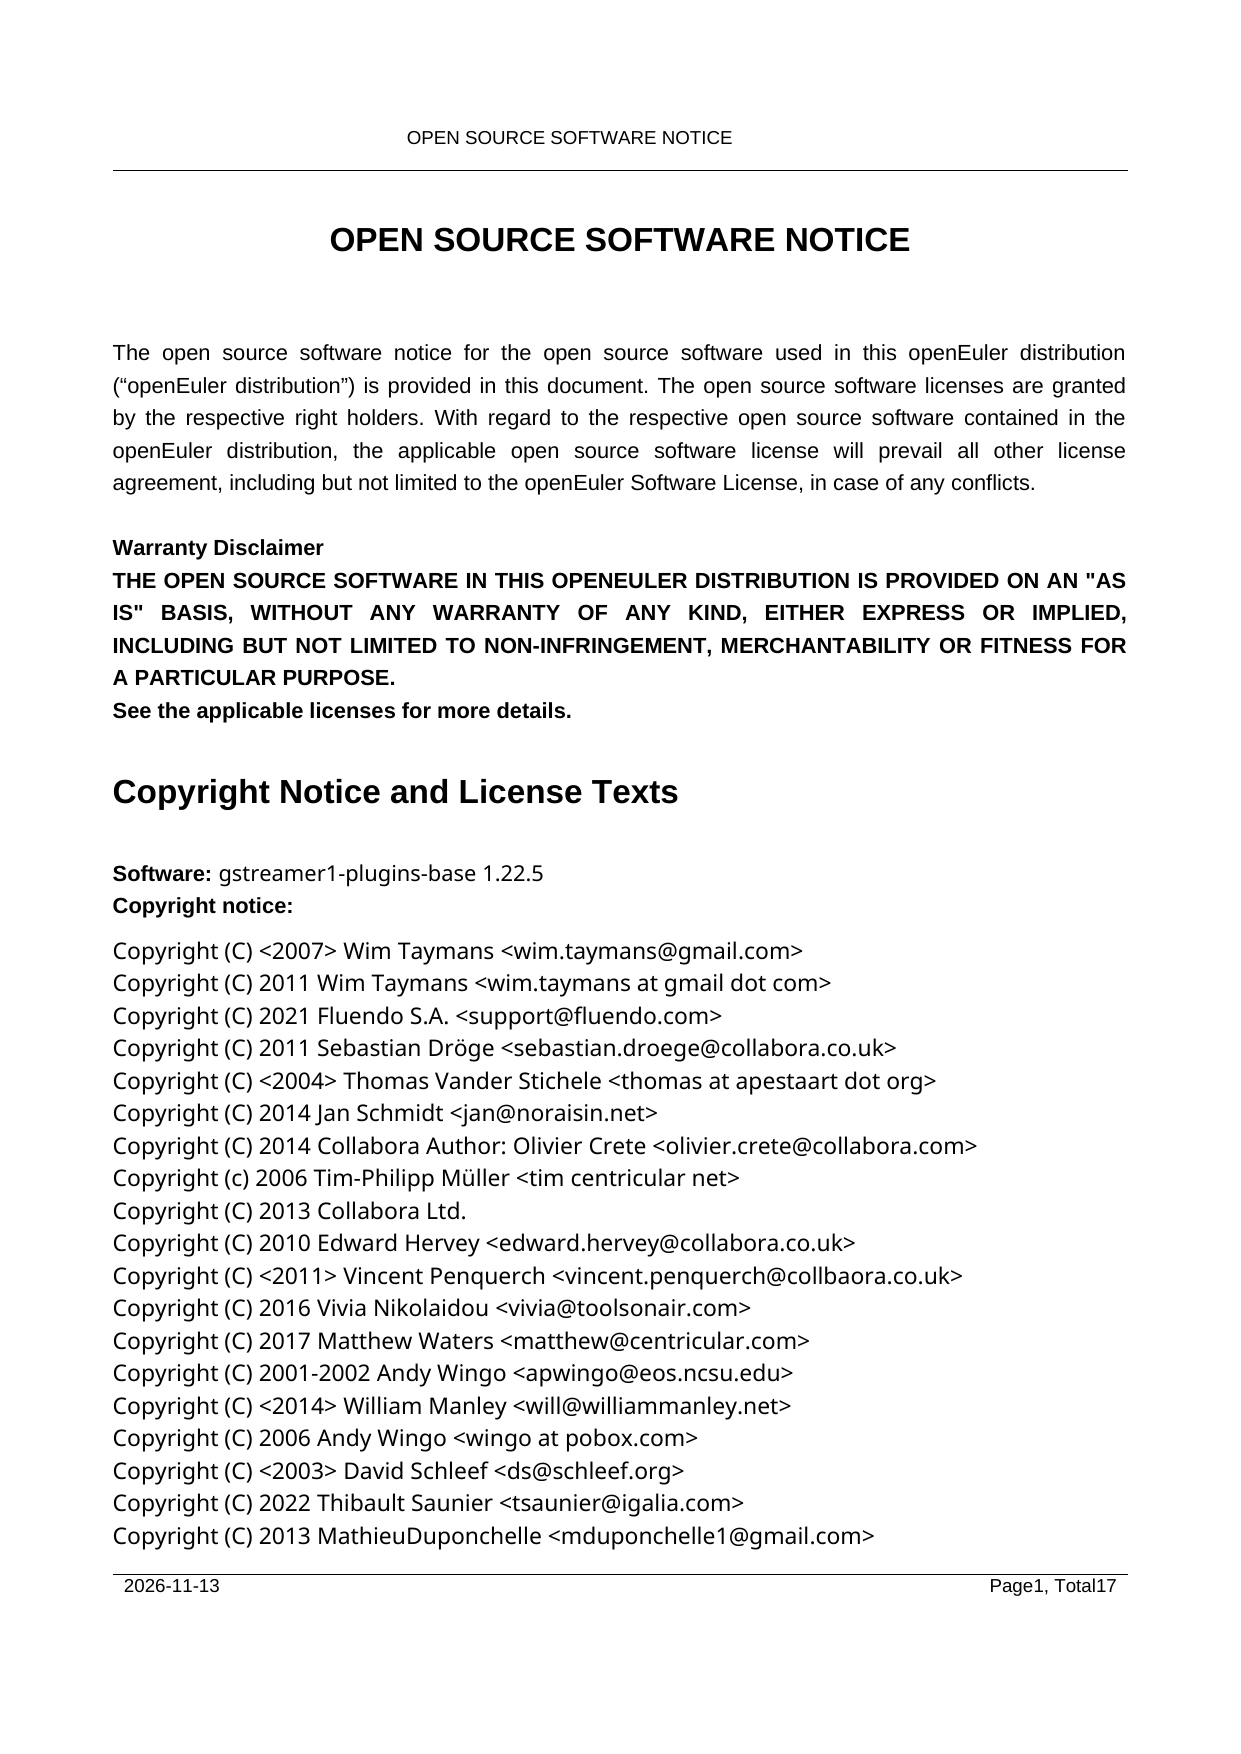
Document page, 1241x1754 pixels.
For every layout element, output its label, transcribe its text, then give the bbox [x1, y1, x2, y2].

text The open source software notice for the open source software used in this openEuler distribution (“openEuler distribution”) is provided in this document. The open source software licenses are granted by the respective right holders. With regard to the respective open source software contained in the openEuler distribution, the applicable open source software license will prevail all other license agreement, including but not limited to the openEuler Software License, in case of any conflicts. [112, 336, 1128, 499]
text THE OPEN SOURCE SOFTWARE IN THIS OPENEULER DISTRIBUTION IS PROVIDED ON AN "AS IS" BASIS, WITHOUT ANY WARRANTY OF ANY KIND, EITHER EXPRESS OR IMPLIED, INCLUDING BUT NOT LIMITED TO NON-INFRINGEMENT, MERCHANTABILITY OR FITNESS FOR A PARTICULAR PURPOSE. See the applicable licenses for more details. [112, 564, 1128, 726]
text Copyright Notice and License Texts [112, 759, 1128, 824]
text Copyright notice: [112, 889, 1128, 921]
title Software: gstreamer1-plugins-base 1.22.5 [112, 856, 1128, 889]
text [112, 934, 1128, 1551]
text Warranty Disclaimer [112, 531, 1128, 564]
text OPEN SOURCE SOFTWARE NOTICE [112, 206, 1128, 271]
